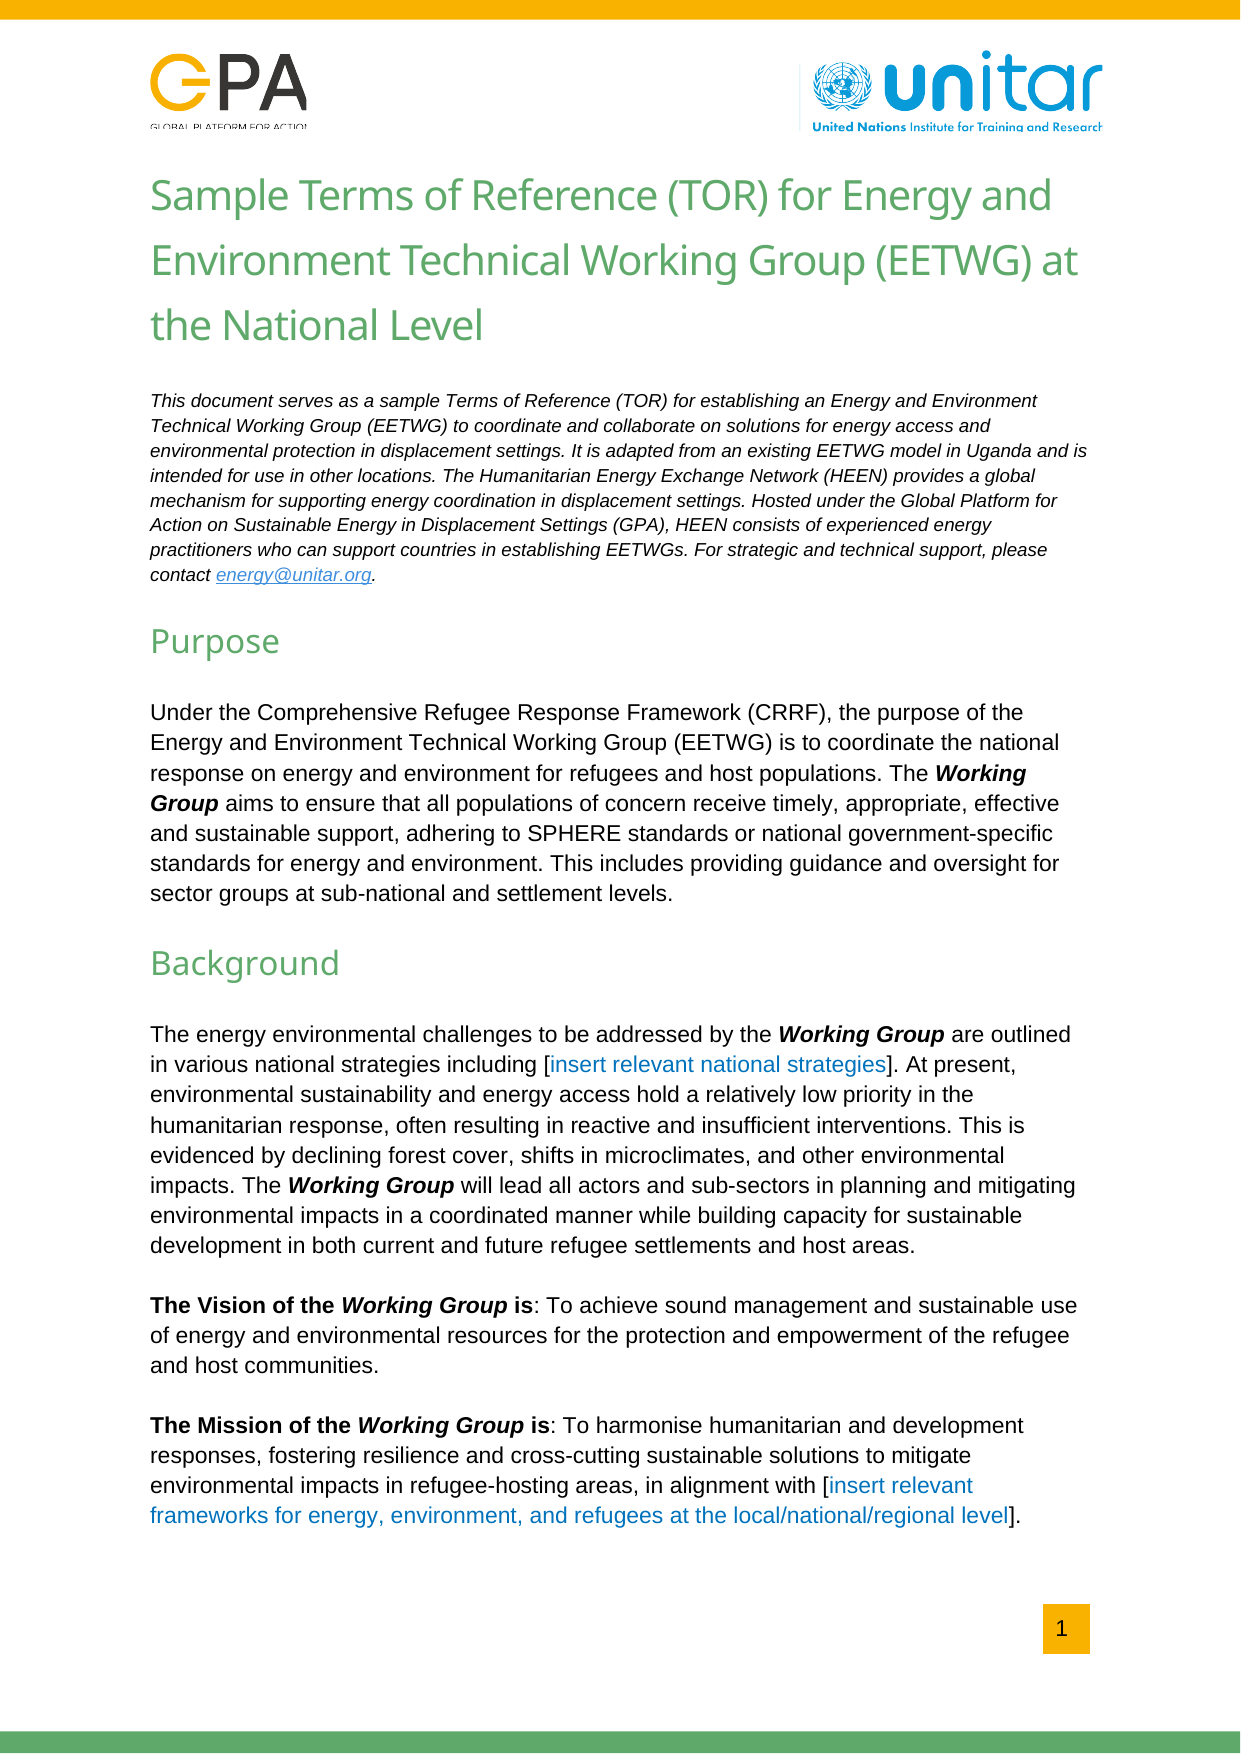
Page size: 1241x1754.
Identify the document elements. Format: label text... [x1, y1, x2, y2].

picture [150, 53, 307, 129]
title Sample Terms of Reference (TOR) for Energy and Environment Technical Working Group (EETWG) at the National Level [150, 165, 1090, 353]
text Under the Comprehensive Refugee Response Framework (CRRF), the purpose of the Energy and Environment Technical Working Group (EETWG) is to coordinate the national response on energy and environment for refugees and host populations. The Working Group aims to ensure that all populations of concern receive timely, appropriate, effective and sustainable support, adhering to SPHERE standards or national government-specific standards for energy and environment. This includes providing guidance and oversight for sector groups at sub-national and settlement levels. [150, 699, 1090, 907]
text The energy environmental challenges to be addressed by the Working Group are outlined in various national strategies including [insert relevant national strategies]. At present, environmental sustainability and energy access hold a relatively low priority in the humanitarian response, often resulting in reactive and insufficient interventions. This is evidenced by declining forest cover, shifts in microclimates, and other environmental impacts. The Working Group will lead all actors and sub-sectors in planning and mitigating environmental impacts in a coordinated manner while building capacity for sustainable development in both current and future refugee settlements and host areas. [150, 1021, 1090, 1259]
text This document serves as a sample Terms of Reference (TOR) for establishing an Energy and Environment Technical Working Group (EETWG) to coordinate and collaborate on solutions for energy access and environmental protection in displacement settings. It is adapted from an existing EETWG model in Uganda and is intended for use in other locations. The Humanitarian Energy Exchange Network (HEEN) provides a global mechanism for supporting energy coordination in displacement settings. Hosted under the Global Platform for Action on Sustainable Energy in Displacement Settings (GPA), HEEN consists of experienced energy practitioners who can support countries in establishing EETWGs. For strategic and technical support, please contact energy@unitar.org. [150, 390, 1090, 585]
text The Vision of the Working Group is: To achieve sound management and sustainable use of energy and environmental resources for the protection and empowerment of the refugee and host communities. [150, 1292, 1090, 1379]
picture [799, 50, 1103, 132]
subtitle Purpose [150, 618, 1090, 663]
subtitle Background [150, 940, 1090, 985]
text The Mission of the Working Group is: To harmonise humanitarian and development responses, fostering resilience and cross-cutting sustainable solutions to mitigate environmental impacts in refugee-hosting areas, in alignment with [insert relevant frameworks for energy, environment, and refugees at the local/national/regional level]. [150, 1412, 1090, 1529]
